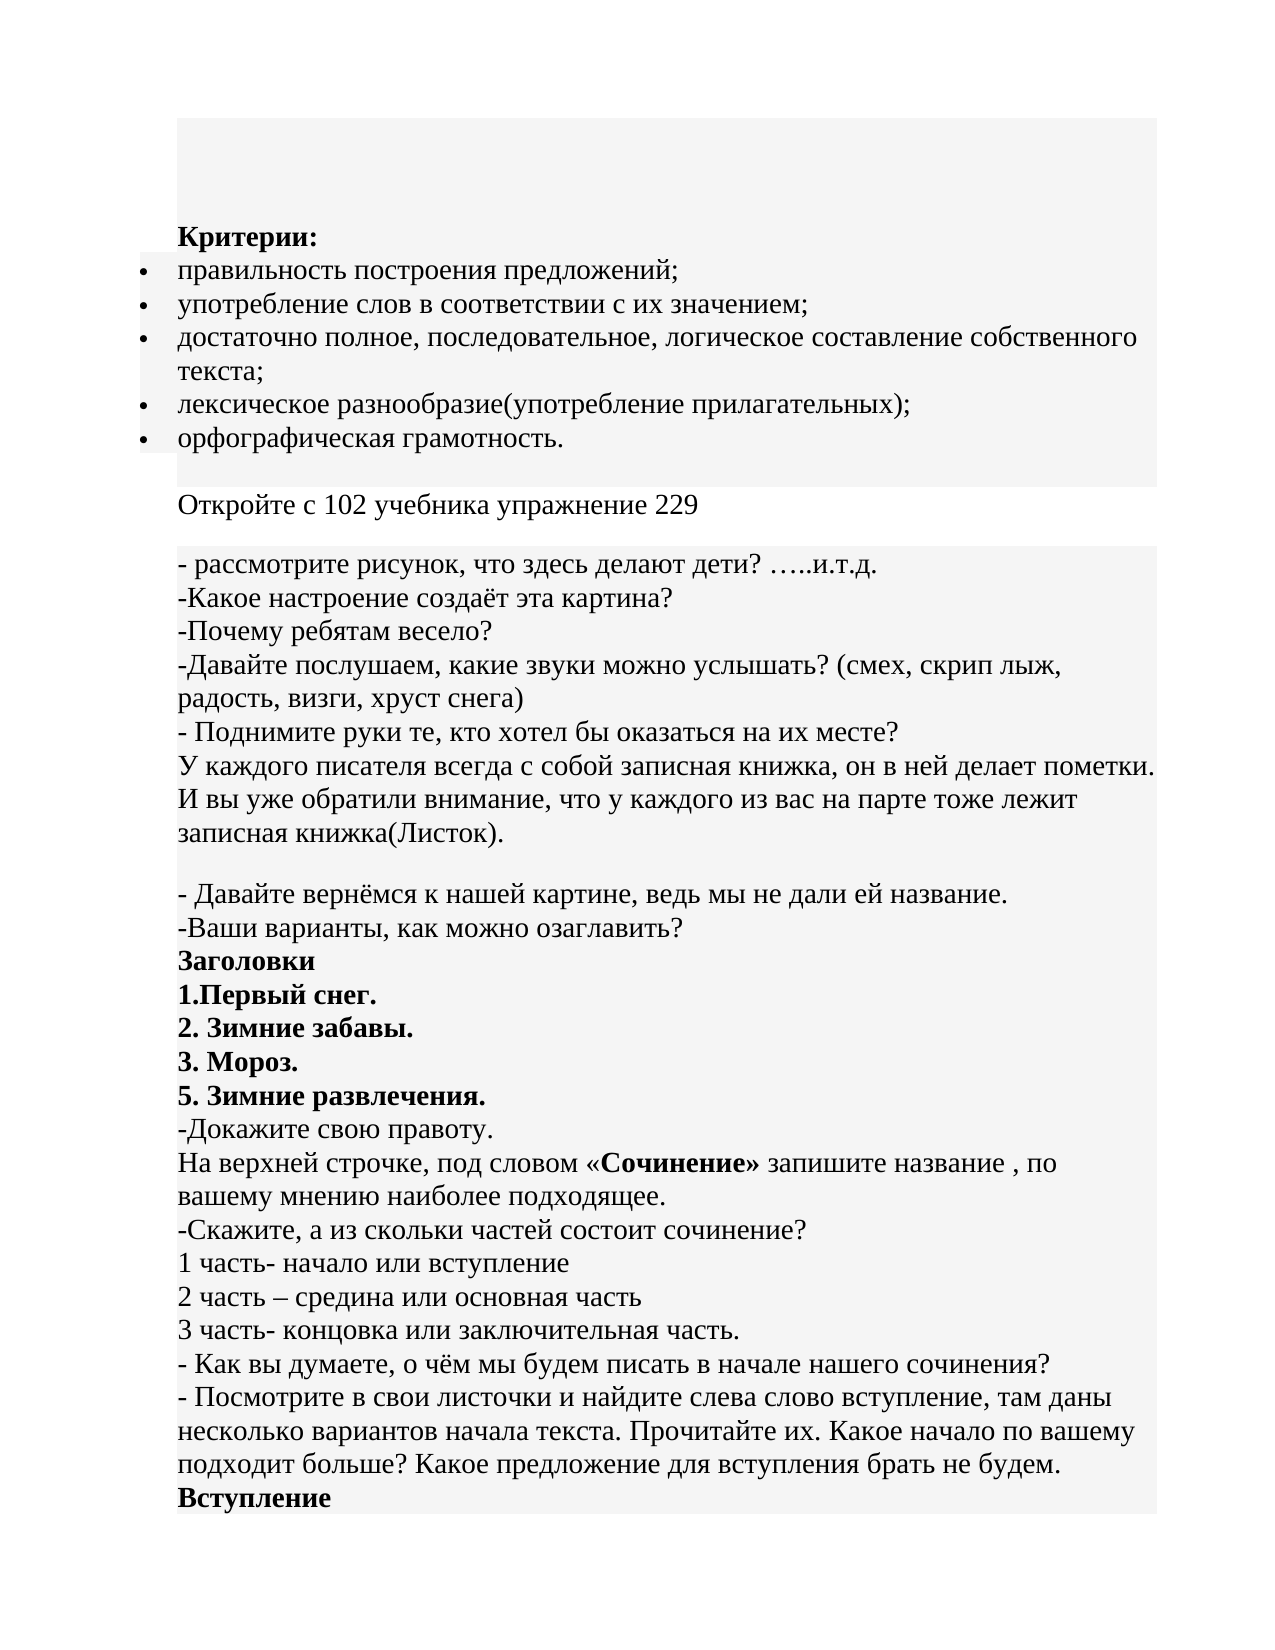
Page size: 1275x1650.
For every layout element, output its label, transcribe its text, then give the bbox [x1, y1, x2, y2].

list употребление слов в соответствии с их значением; [140, 286, 1157, 319]
text - Посмотрите в свои листочки и найдите слева слово вступление, там даны несколько вариантов начала текста. Прочитайте их. Какое начало по вашему подходит больше? Какое предложение для вступления брать не будем. [177, 1379, 1157, 1480]
text -Какое настроение создаёт эта картина? [177, 580, 1157, 613]
text - Как вы думаете, о чём мы будем писать в начале нашего сочинения? [177, 1346, 1157, 1379]
text 1.Первый снег. [177, 977, 1157, 1011]
list правильность построения предложений; [140, 252, 1157, 286]
text У каждого писателя всегда с собой записная книжка, он в ней делает пометки. И вы уже обратили внимание, что у каждого из вас на парте тоже лежит записная книжка(Листок). [177, 748, 1157, 876]
text - Поднимите руки те, кто хотел бы оказаться на их месте? [177, 714, 1157, 748]
text - рассмотрите рисунок, что здесь делают дети? …..и.т.д. [177, 546, 1157, 580]
text -Почему ребятам весело? [177, 613, 1157, 647]
text 1 часть- начало или вступление [177, 1245, 1157, 1279]
text 2 часть – средина или основная часть [177, 1279, 1157, 1312]
text 2. Зимние забавы. [177, 1011, 1157, 1044]
list орфографическая грамотность. [140, 420, 1157, 453]
text Вступление [177, 1480, 1157, 1514]
text -Докажите свою правоту. [177, 1111, 1157, 1145]
text 3 часть- концовка или заключительная часть. [177, 1312, 1157, 1346]
text На верхней строчке, под словом «Сочинение» запишите название , по вашему мнению наиболее подходящее. [177, 1145, 1157, 1212]
list лексическое разнообразие(употребление прилагательных); [140, 386, 1157, 420]
list достаточно полное, последовательное, логическое составление собственного текста; [140, 319, 1157, 386]
text 3. Мороз. [177, 1044, 1157, 1078]
text -Скажите, а из скольки частей состоит сочинение? [177, 1212, 1157, 1245]
text -Давайте послушаем, какие звуки можно услышать? (смех, скрип лыж, радость, визги, хруст снега) [177, 647, 1157, 714]
text -Ваши варианты, как можно озаглавить? [177, 910, 1157, 943]
text Откройте с 102 учебника упражнение 229 [177, 487, 1157, 521]
text - Давайте вернёмся к нашей картине, ведь мы не дали ей название. [177, 876, 1157, 910]
text Критерии: [177, 219, 1157, 252]
text Заголовки [177, 943, 1157, 977]
text 5. Зимние развлечения. [177, 1078, 1157, 1111]
